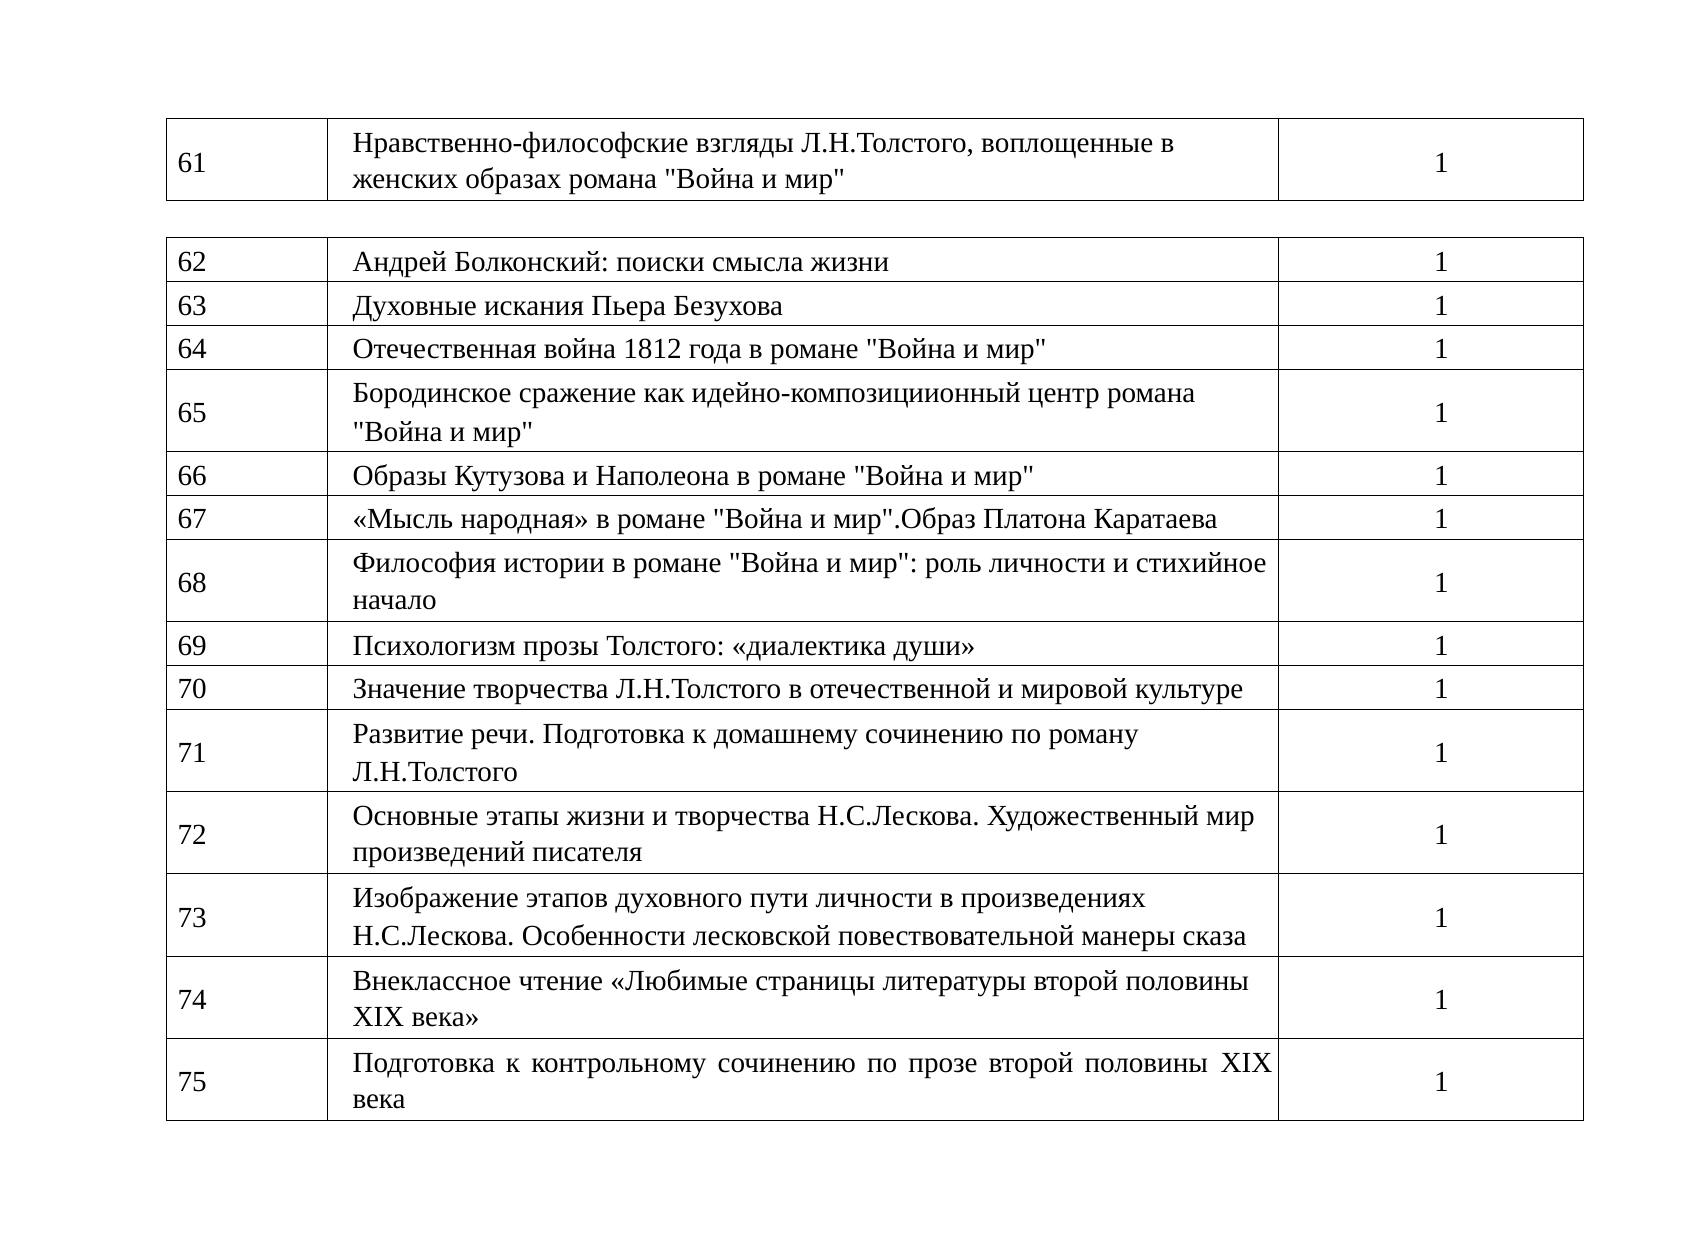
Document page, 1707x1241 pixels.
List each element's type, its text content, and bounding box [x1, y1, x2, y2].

table_cell 73 [167, 874, 327, 956]
table_cell 1 [1279, 1039, 1583, 1120]
table_cell Подготовка к контрольному сочинению по прозе второй половины XIX века [328, 1039, 1278, 1120]
table_cell 1 [1279, 957, 1583, 1038]
table_cell Отечественная война 1812 года в романе "Война и мир" [328, 326, 1278, 368]
table_cell 1 [1279, 622, 1583, 664]
table_cell 1 [1279, 792, 1583, 873]
table_cell 71 [167, 710, 327, 791]
table_cell «Мысль народная» в романе "Война и мир".Образ Платона Каратаева [328, 496, 1278, 538]
table_cell Изображение этапов духовного пути личности в произведениях Н.С.Лескова. Особенности лесковской повествовательной манеры сказа [328, 874, 1278, 956]
table_cell 1 [1279, 119, 1583, 200]
table_cell 72 [167, 792, 327, 873]
table_cell 67 [167, 496, 327, 538]
table_cell 1 [1279, 326, 1583, 368]
table_cell 1 [1279, 710, 1583, 791]
table_cell 63 [167, 282, 327, 324]
table_cell Значение творчества Л.Н.Толстого в отечественной и мировой культуре [328, 666, 1278, 708]
table_cell 1 [1279, 370, 1583, 451]
table_cell 69 [167, 622, 327, 664]
table_cell Внеклассное чтение «Любимые страницы литературы второй половины XIX века» [328, 957, 1278, 1038]
table_cell 66 [167, 452, 327, 494]
table_cell 61 [167, 119, 327, 200]
table_cell 68 [167, 540, 327, 621]
table_cell Духовные искания Пьера Безухова [328, 282, 1278, 324]
table_cell 75 [167, 1039, 327, 1120]
table_cell 64 [167, 326, 327, 368]
table_cell Философия истории в романе "Война и мир": роль личности и стихийное начало [328, 540, 1278, 621]
table_header 62 [167, 238, 327, 281]
table_cell Психологизм прозы Толстого: «диалектика души» [328, 622, 1278, 664]
table_cell 74 [167, 957, 327, 1038]
table_header 1 [1279, 238, 1583, 281]
table_cell 1 [1279, 874, 1583, 956]
table_cell 1 [1279, 452, 1583, 494]
table_cell Нравственно-философские взгляды Л.Н.Толстого, воплощенные в женских образах романа "Война и мир" [328, 119, 1278, 200]
table_cell 70 [167, 666, 327, 708]
table_cell Развитие речи. Подготовка к домашнему сочинению по роману Л.Н.Толстого [328, 710, 1278, 791]
table_cell 1 [1279, 540, 1583, 621]
table_cell 1 [1279, 496, 1583, 538]
table_cell Основные этапы жизни и творчества Н.С.Лескова. Художественный мир произведений писателя [328, 792, 1278, 873]
table_cell Образы Кутузова и Наполеона в романе "Война и мир" [328, 452, 1278, 494]
table_cell Бородинское сражение как идейно-композициионный центр романа "Война и мир" [328, 370, 1278, 451]
table_header Андрей Болконский: поиски смысла жизни [328, 238, 1278, 281]
table_cell 65 [167, 370, 327, 451]
table_cell 1 [1279, 282, 1583, 324]
table_cell 1 [1279, 666, 1583, 708]
